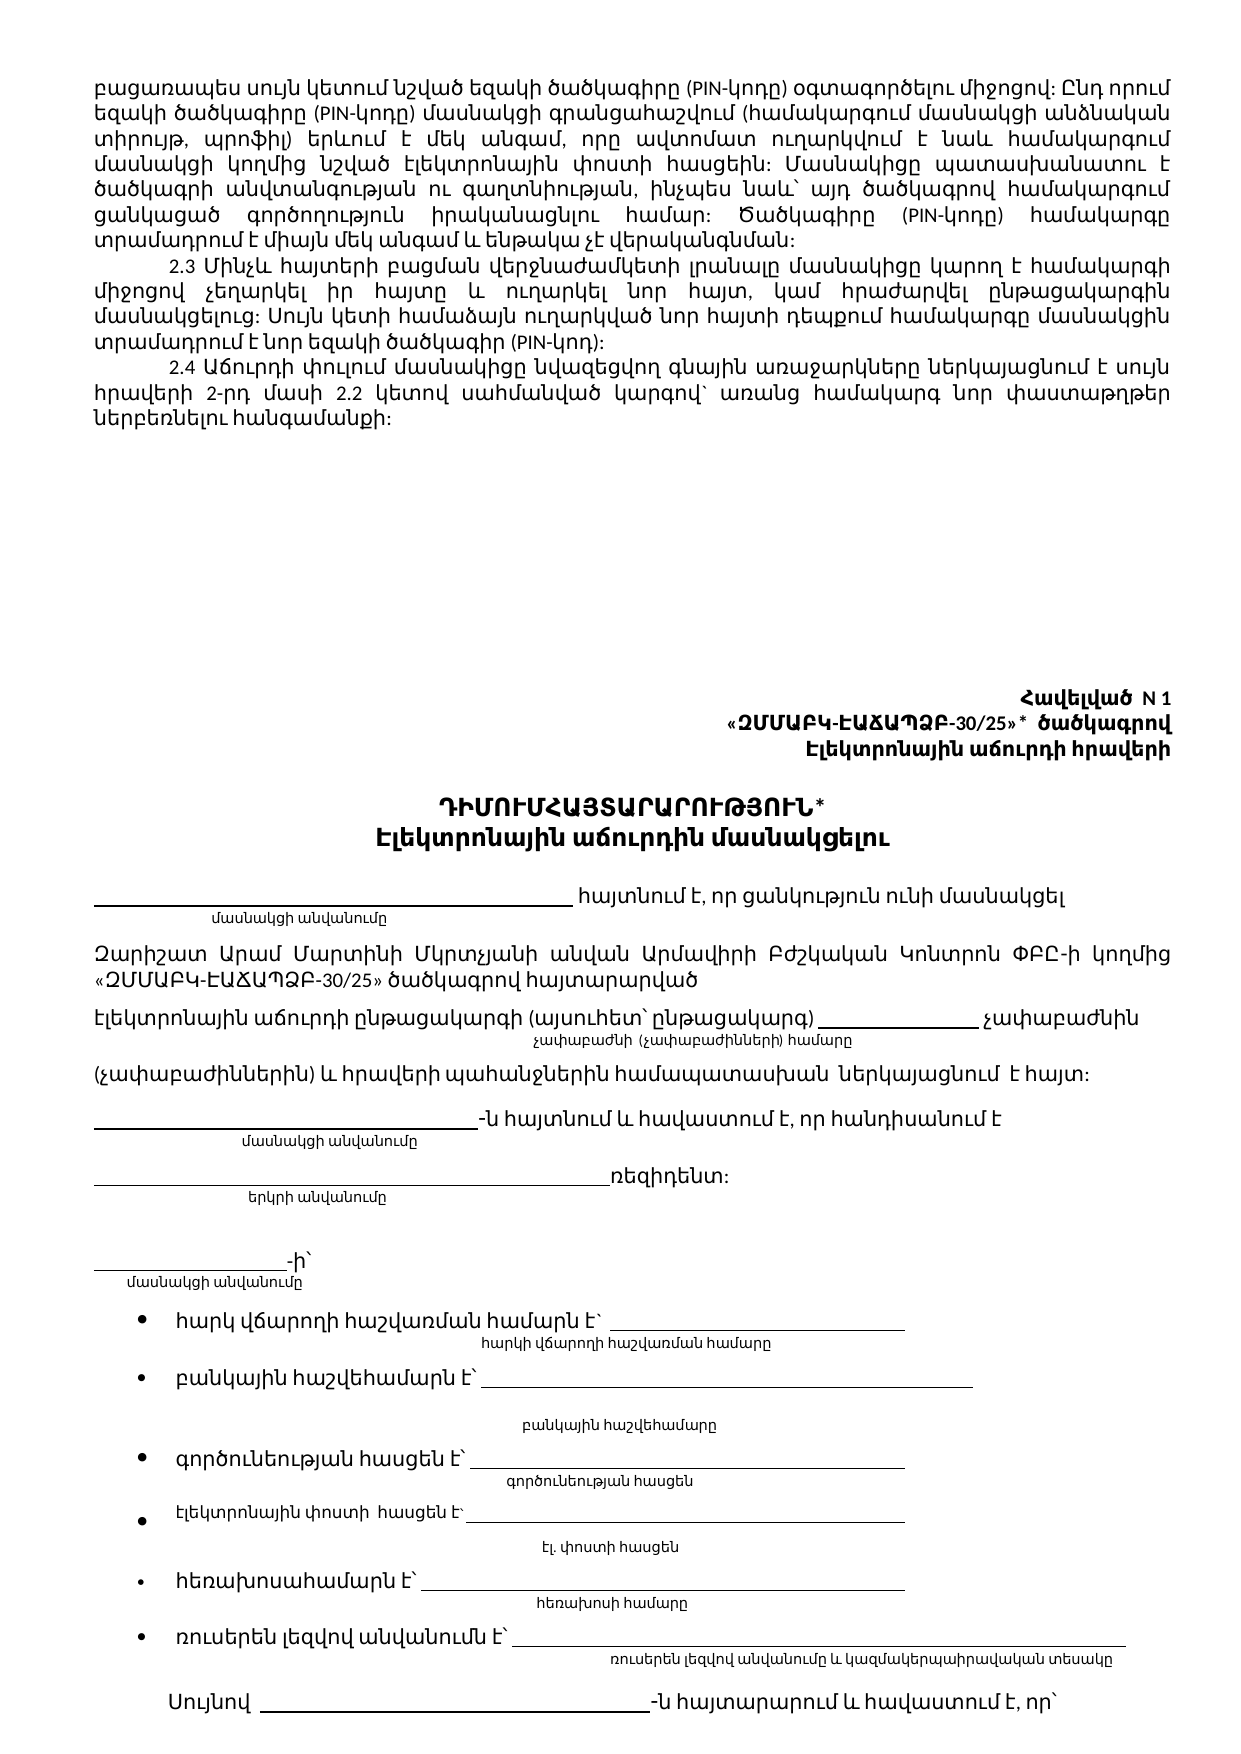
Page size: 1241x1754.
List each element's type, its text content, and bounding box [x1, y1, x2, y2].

text 2.3 Մինչև հայտերի բացման վերջնաժամկետի լրանալը մասնակիցը կարող է համակարգի միջոցով չեղարկել իր հայտը և ուղարկել նոր հայտ, կամ հրաժարվել ընթացակարգին մասնակցելուց: Սույն կետի համաձայն ուղարկված նոր հայտի դեպքում համակարգը մասնակցին տրամադրում է նոր եզակի ծածկագիր (PIN-կոդ): [94, 253, 1171, 354]
text Սույնով -ն հայտարարում և հավաստում է, որ՝ [94, 1685, 1171, 1716]
list ռուսերեն լեզվով անվանումն է՝ [138, 1624, 1171, 1650]
subtitle Էլեկտրոնային աճուրդին մասնակցելու [94, 822, 1171, 853]
text չափաբաժնի (չափաբաժինների) համարը [94, 1031, 1171, 1061]
text հայտնում է, որ ցանկություն ունի մասնակցել [94, 883, 1171, 909]
text էլեկտրոնային աճուրդի ընթացակարգի (այսուհետ՝ ընթացակարգ) չափաբաժնին [94, 1005, 1171, 1031]
text ռեզիդենտ: [94, 1163, 1171, 1188]
text երկրի անվանումը [94, 1188, 1171, 1219]
text -ի՝ [94, 1248, 1171, 1273]
text ԴԻՄՈՒՄՀԱՅՏԱՐԱՐՈՒԹՅՈՒՆ* [94, 792, 1171, 822]
list բանկային հաշվեհամարն է՝ [138, 1365, 1171, 1416]
text Զարիշատ Արամ Մարտինի Մկրտչյանի անվան Արմավիրի Բժշկական Կոնտրոն ՓԲԸ-ի կողմից «ԶՄՄԱԲԿ-ԷԱՃԱՊՁԲ-30/25» ծածկագրով հայտարարված [94, 939, 1171, 993]
text մասնակցի անվանումը [94, 1273, 1171, 1304]
text էլ. փոստի հասցեն [94, 1538, 1171, 1568]
text (չափաբաժիններին) և հրավերի պահանջներին համապատասխան ներկայացնում է հայտ: [94, 1061, 1171, 1087]
text Էլեկտրոնային աճուրդի հրավերի [94, 736, 1171, 761]
text Հավելված N 1 [94, 685, 1171, 710]
text հարկի վճարողի հաշվառման համարը [94, 1334, 1171, 1365]
list էլեկտրոնային փոստի հասցեն է՝ [138, 1502, 1171, 1538]
list հեռախոսահամարն է՝ [138, 1568, 1171, 1594]
list գործունեության հասցեն է՝ [138, 1446, 1171, 1472]
text -ն հայտնում և հավաստում է, որ հանդիսանում է [94, 1102, 1171, 1133]
text 2.4 Աճուրդի փուլում մասնակիցը նվազեցվող գնային առաջարկները ներկայացնում է սույն հրավերի 2-րդ մասի 2.2 կետով սահմանված կարգով` առանց համակարգ նոր փաստաթղթեր ներբեռնելու հանգամանքի: [94, 354, 1171, 431]
text գործունեության հասցեն [94, 1472, 1171, 1502]
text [94, 75, 1171, 253]
text «ԶՄՄԱԲԿ-ԷԱՃԱՊՁԲ-30/25»* ծածկագրով [94, 710, 1171, 736]
list հարկ վճարողի հաշվառման համարն է` [138, 1304, 1171, 1334]
text մասնակցի անվանումը [94, 909, 1171, 939]
text ռուսերեն լեզվով անվանումը և կազմակերպաիրավական տեսակը [536, 1650, 1171, 1680]
text բանկային հաշվեհամարը [94, 1416, 1171, 1446]
text մասնակցի անվանումը [94, 1133, 1171, 1163]
text հեռախոսի համարը [462, 1594, 1171, 1624]
